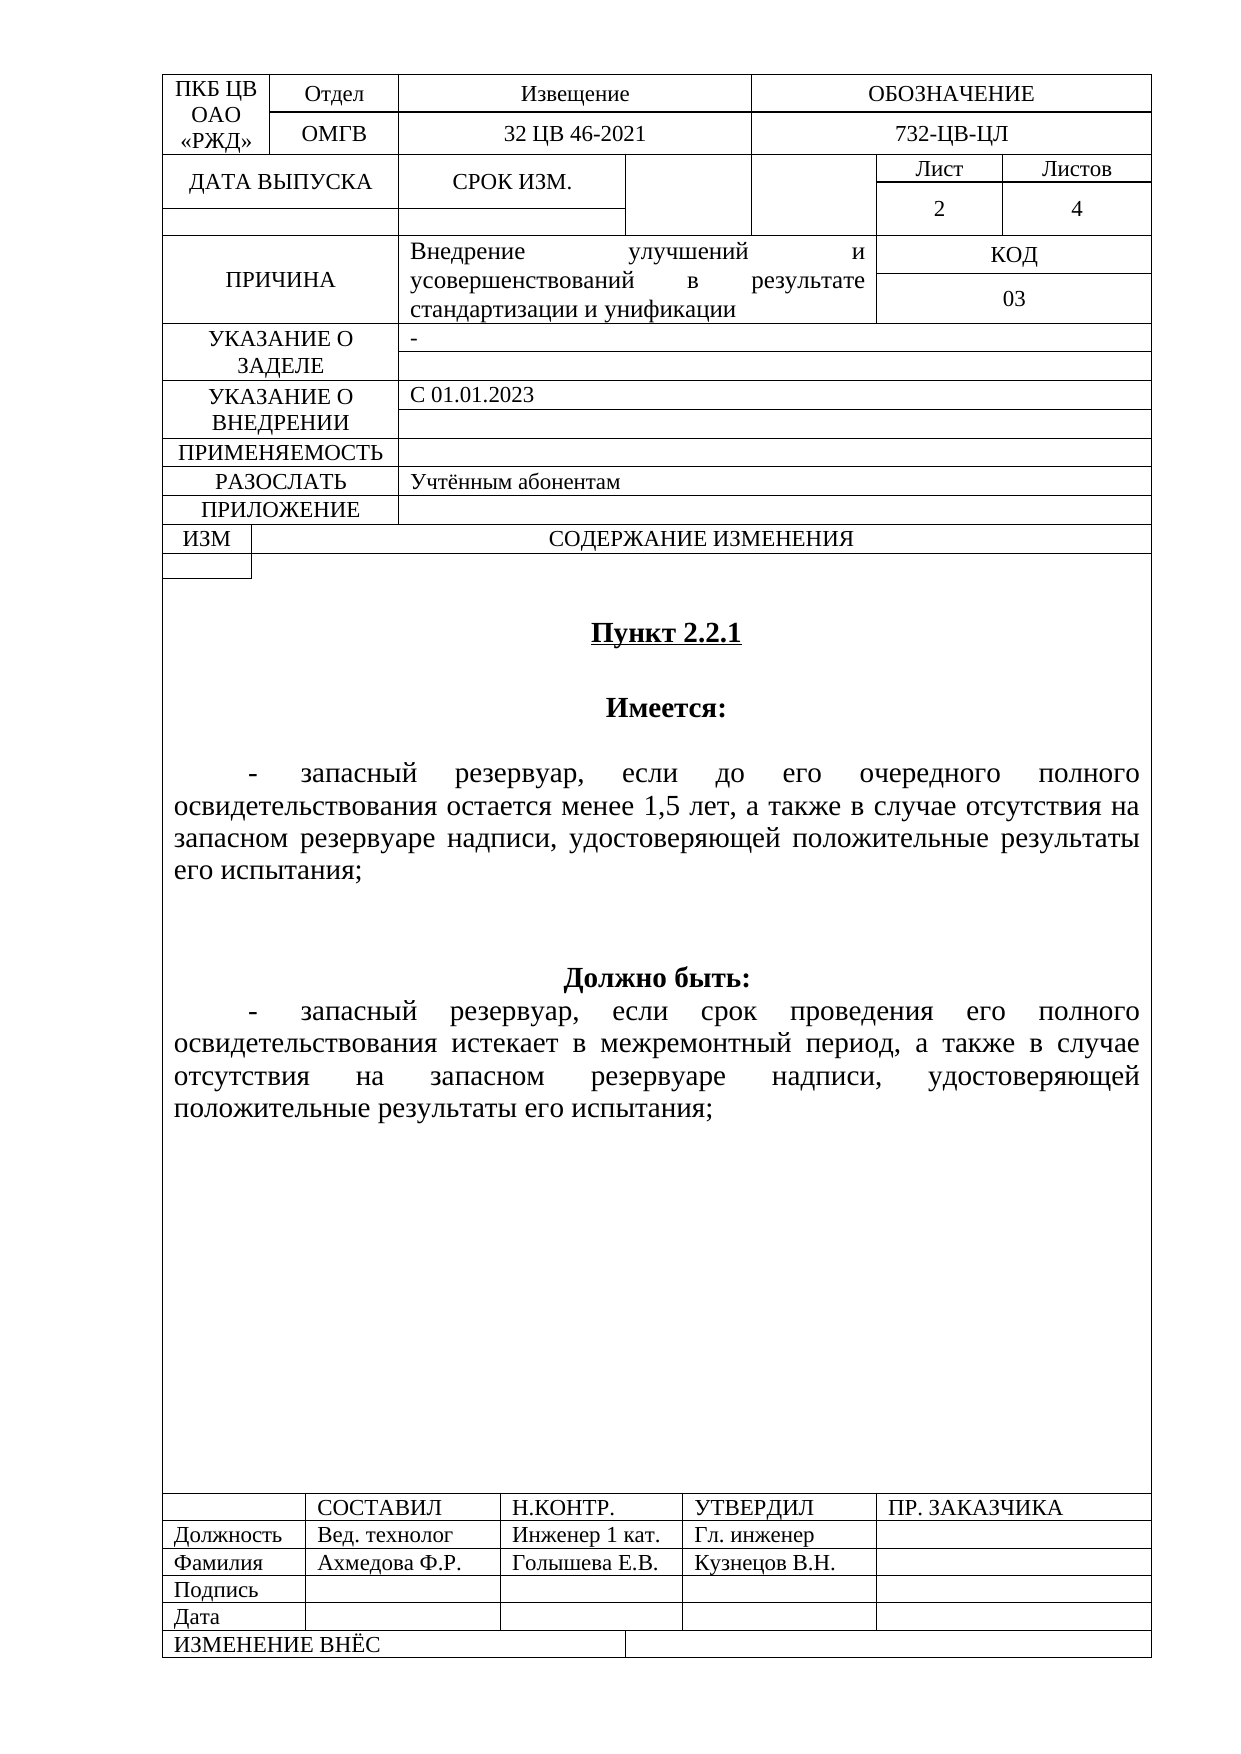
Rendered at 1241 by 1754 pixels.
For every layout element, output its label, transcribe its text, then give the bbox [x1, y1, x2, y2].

table_cell [306, 1603, 500, 1630]
table_cell СРОК ИЗМ. [399, 155, 625, 208]
table_cell УКАЗАНИЕ О ЗАДЕЛЕ [163, 324, 398, 380]
table_cell [752, 155, 876, 235]
table_header Отдел [270, 75, 398, 111]
table_cell [163, 209, 398, 235]
table_cell Внедрение улучшений и усовершенствований в результате стандартизации и унификации [399, 236, 876, 322]
table_cell Ахмедова Ф.Р. [306, 1549, 500, 1575]
table_cell [306, 1576, 500, 1602]
table_cell Подпись [163, 1576, 305, 1602]
table_cell [501, 1576, 682, 1602]
table_cell 732-ЦВ-ЦЛ [752, 113, 1151, 154]
table_cell Гл. инженер [683, 1521, 876, 1547]
table_cell УТВЕРДИЛ [683, 1494, 876, 1520]
table_cell Кузнецов В.Н. [683, 1549, 876, 1575]
table_cell РАЗОСЛАТЬ [163, 467, 398, 495]
table_cell ОМГВ [270, 113, 398, 154]
table_cell [399, 496, 1151, 524]
table_cell Учтённым абонентам [399, 467, 1151, 495]
table_cell ПРИЛОЖЕНИЕ [163, 496, 398, 524]
table_cell [877, 1603, 1151, 1630]
table_cell [501, 1603, 682, 1630]
table_header Извещение [399, 75, 751, 111]
table_cell [683, 1576, 876, 1602]
table_cell [399, 439, 1151, 466]
table_cell ИЗМ [163, 525, 251, 552]
table_cell 4 [1003, 183, 1151, 235]
table_cell [163, 1494, 305, 1520]
table_header ПКБ ЦВ ОАО «РЖД» [163, 75, 269, 154]
table_cell [877, 1549, 1151, 1575]
table_cell Листов [1003, 155, 1151, 181]
table_cell ИЗМЕНЕНИЕ ВНЁС [163, 1631, 625, 1657]
table_cell 32 ЦВ 46-2021 [399, 113, 751, 154]
table_cell Пункт 2.2.1 Имеется: - запасный резервуар, если до его очередного полного освидетельствования остается менее 1,5 лет, а также в случае отсутствия на запасном резервуаре надписи, удостоверяющей положительные результаты его испытания; Должно быть: - запасный резервуар, если срок проведения его полного освидетельствования истекает в межремонтный период, а также в случае отсутствия на запасном резервуаре надписи, удостоверяющей положительные результаты его испытания; [163, 578, 1151, 1493]
table_cell ПРИЧИНА [163, 236, 398, 322]
table_cell СОДЕРЖАНИЕ ИЗМЕНЕНИЯ [252, 525, 1151, 552]
table_cell УКАЗАНИЕ О ВНЕДРЕНИИ [163, 381, 398, 437]
table_cell Дата [163, 1603, 305, 1630]
table_cell ПРИМЕНЯЕМОСТЬ [163, 439, 398, 466]
table_cell - [399, 324, 1151, 351]
table_header ОБОЗНАЧЕНИЕ [752, 75, 1151, 111]
table_cell Вед. технолог [306, 1521, 500, 1547]
table_cell С 01.01.2023 [399, 381, 1151, 409]
table_cell Лист [877, 155, 1002, 181]
table_cell [626, 1631, 1151, 1657]
table_cell Фамилия [163, 1549, 305, 1575]
table_cell СОСТАВИЛ [306, 1494, 500, 1520]
table_cell [163, 554, 251, 577]
table_cell Голышева Е.В. [501, 1549, 682, 1575]
table_cell [399, 410, 1151, 437]
table_cell Н.КОНТР. [501, 1494, 682, 1520]
table_cell ДАТА ВЫПУСКА [163, 155, 398, 208]
table_cell 2 [877, 183, 1002, 235]
table_cell ПР. ЗАКАЗЧИКА [877, 1494, 1151, 1520]
table_cell [683, 1603, 876, 1630]
table_cell 03 [877, 274, 1151, 322]
table_cell [399, 209, 625, 235]
table_cell КОД [877, 236, 1151, 273]
table_cell [252, 554, 1151, 577]
table_cell [877, 1576, 1151, 1602]
table_cell Инженер 1 кат. [501, 1521, 682, 1547]
table_cell Должность [163, 1521, 305, 1547]
table_cell [626, 155, 751, 235]
table_cell [399, 352, 1151, 380]
table_cell [877, 1521, 1151, 1547]
